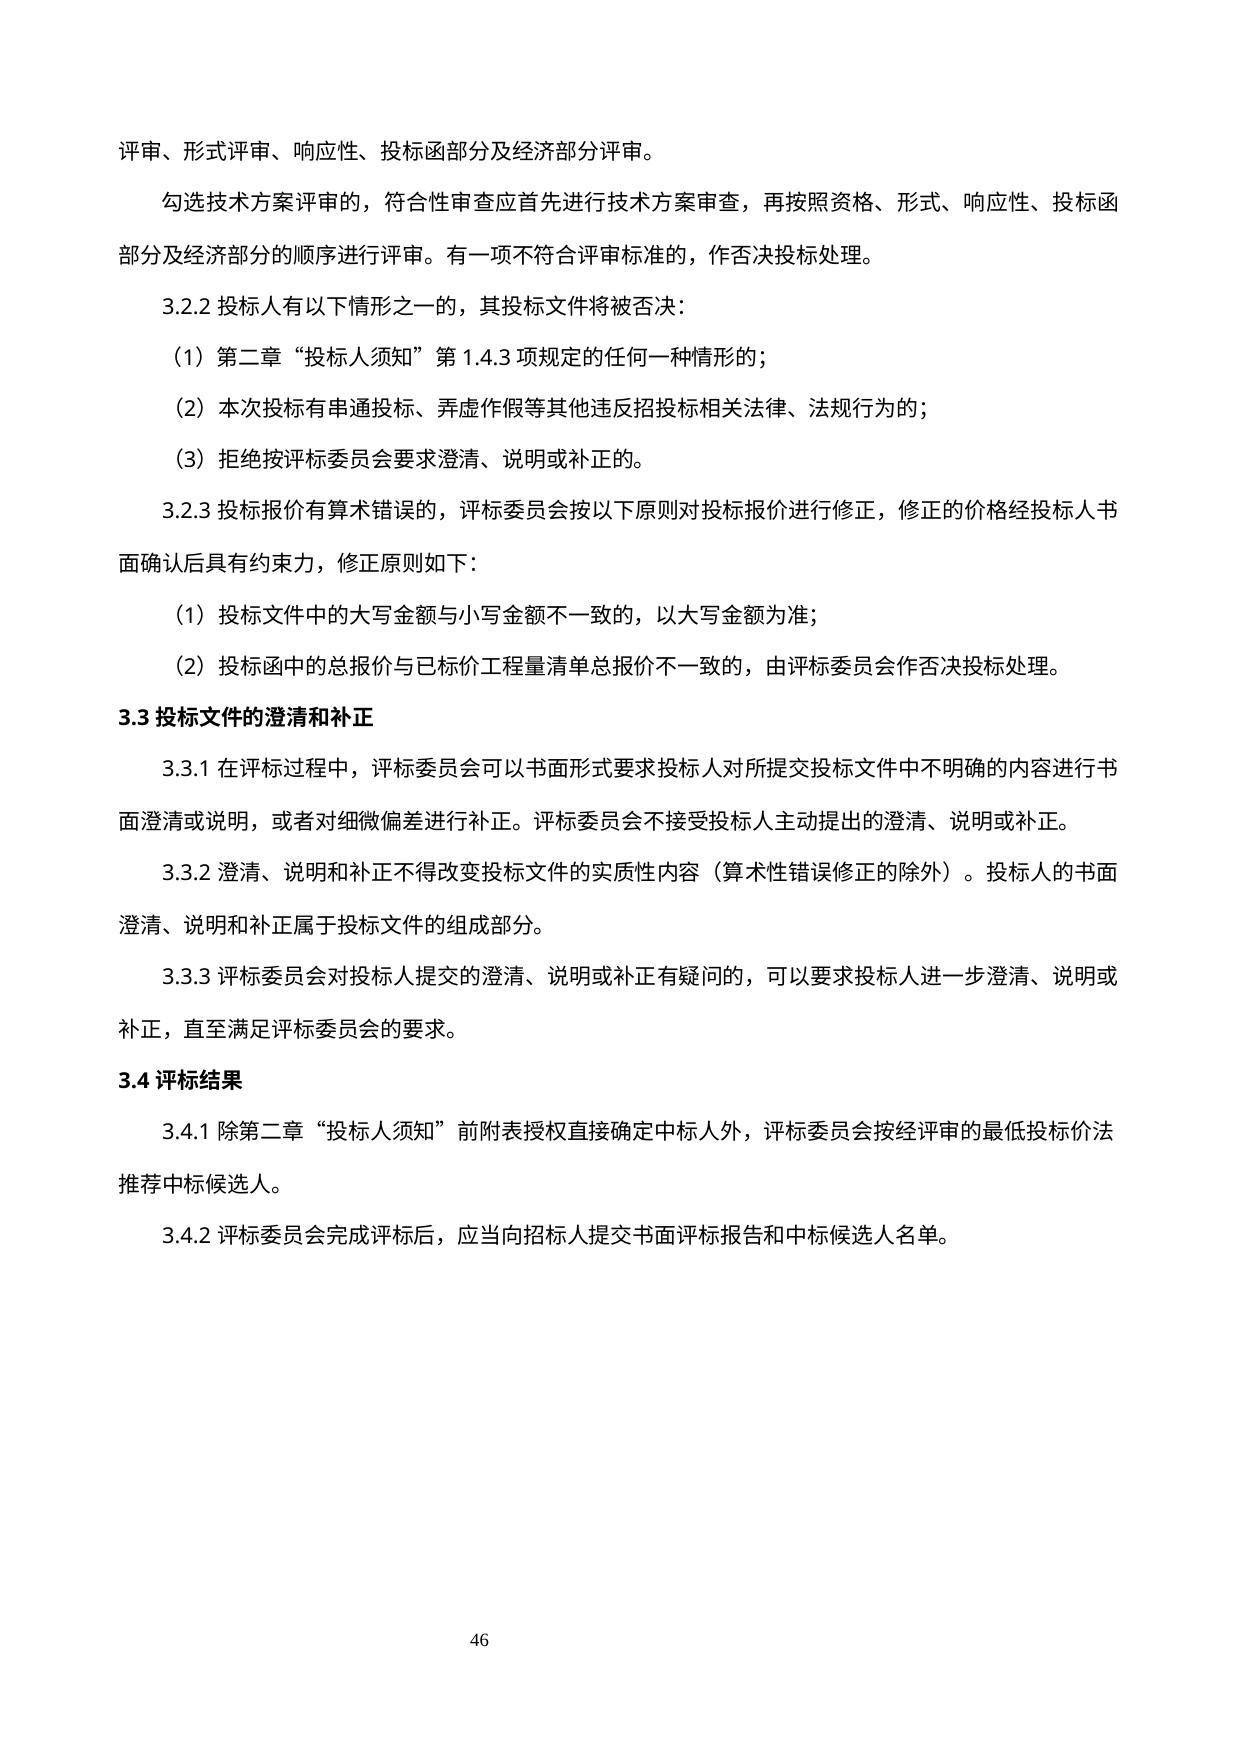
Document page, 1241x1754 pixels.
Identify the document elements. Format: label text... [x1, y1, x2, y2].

text （3）拒绝按评标委员会要求澄清、说明或补正的。 [118, 441, 1122, 476]
text 3.2.3 投标报价有算术错误的，评标委员会按以下原则对投标报价进行修正，修正的价格经投标人书面确认后具有约束力，修正原则如下： [118, 492, 1122, 580]
text （2）本次投标有串通投标、弄虚作假等其他违反招投标相关法律、法规行为的； [118, 389, 1122, 425]
text 3.4.1 除第二章“投标人须知”前附表授权直接确定中标人外，评标委员会按经评审的最低投标价法推荐中标候选人。 [118, 1113, 1122, 1201]
text （1）投标文件中的大写金额与小写金额不一致的，以大写金额为准； [118, 596, 1122, 631]
text 3.2.2 投标人有以下情形之一的，其投标文件将被否决： [118, 287, 1122, 322]
subtitle 3.3 投标文件的澄清和补正 [118, 698, 1122, 733]
text （1）第二章“投标人须知”第1.4.3 项规定的任何一种情形的； [118, 338, 1122, 374]
text 3.3.3 评标委员会对投标人提交的澄清、说明或补正有疑问的，可以要求投标人进一步澄清、说明或补正，直至满足评标委员会的要求。 [118, 957, 1122, 1046]
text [118, 132, 1122, 167]
text 3.4.2 评标委员会完成评标后，应当向招标人提交书面评标报告和中标候选人名单。 [118, 1217, 1122, 1252]
text （2）投标函中的总报价与已标价工程量清单总报价不一致的，由评标委员会作否决投标处理。 [118, 647, 1122, 682]
text 3.3.2 澄清、说明和补正不得改变投标文件的实质性内容（算术性错误修正的除外）。投标人的书面澄清、说明和补正属于投标文件的组成部分。 [118, 853, 1122, 942]
text 勾选技术方案评审的，符合性审查应首先进行技术方案审查，再按照资格、形式、响应性、投标函部分及经济部分的顺序进行评审。有一项不符合评审标准的，作否决投标处理。 [118, 183, 1122, 271]
subtitle 3.4 评标结果 [118, 1061, 1122, 1097]
text 3.3.1 在评标过程中，评标委员会可以书面形式要求投标人对所提交投标文件中不明确的内容进行书面澄清或说明，或者对细微偏差进行补正。评标委员会不接受投标人主动提出的澄清、说明或补正。 [118, 749, 1122, 837]
